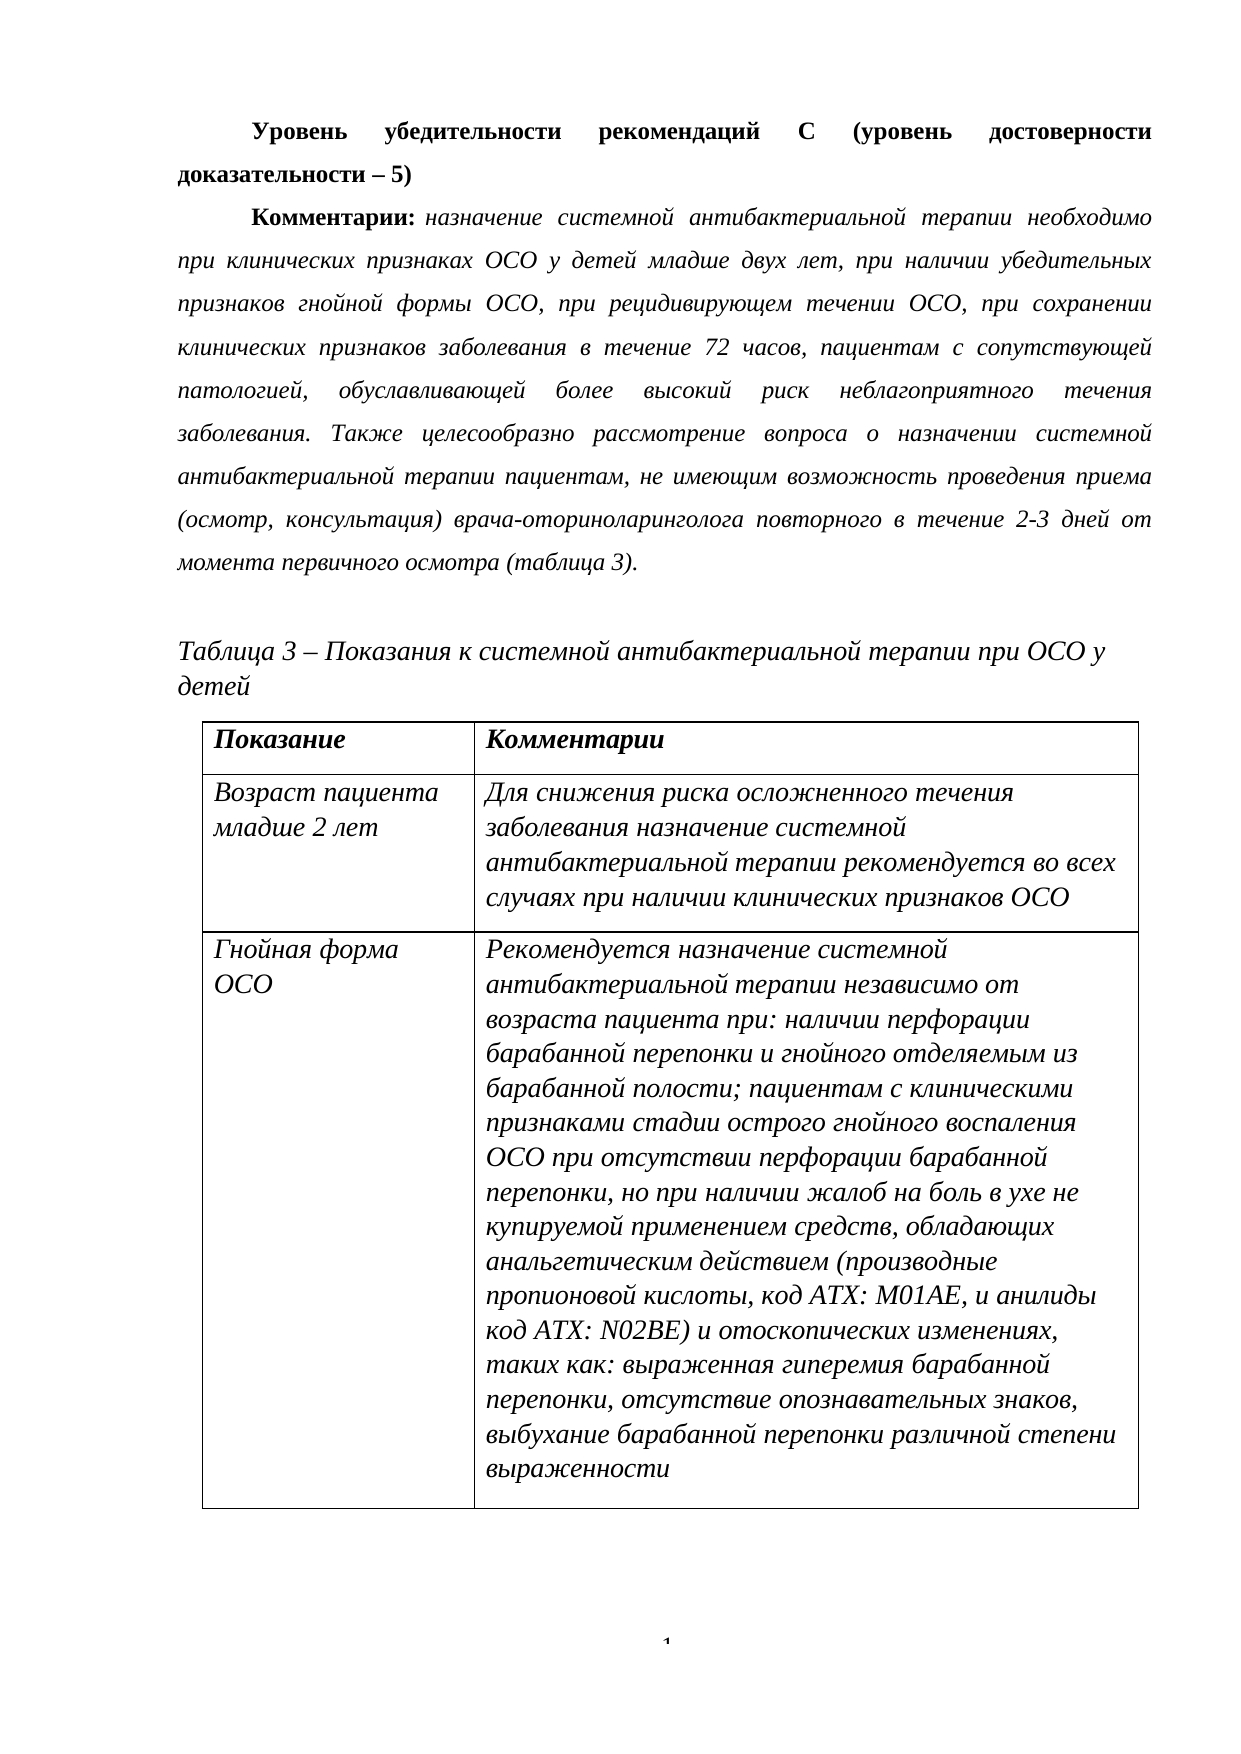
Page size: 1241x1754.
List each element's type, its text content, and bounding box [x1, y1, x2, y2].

table_cell Рекомендуется назначение системной антибактериальной терапии независимо от возраста пациента при: наличии перфорации барабанной перепонки и гнойного отделяемым из барабанной полости; пациентам с клиническими признаками стадии острого гнойного воспаления ОСО при отсутствии перфорации барабанной перепонки, но при наличии жалоб на боль в ухе не купируемой применением средств, обладающих анальгетическим действием (производные пропионовой кислоты, код АТХ: M01AE, и анилиды код АТХ: N02BE) и отоскопических изменениях, таких как: выраженная гиперемия барабанной перепонки, отсутствие опознавательных знаков, выбухание барабанной перепонки различной степени выраженности [475, 933, 1138, 1508]
text Комментарии: назначение системной антибактериальной терапии необходимо при клинических признаках ОСО у детей младше двух лет, при наличии убедительных признаков гнойной формы ОСО, при рецидивирующем течении ОСО, при сохранении клинических признаков заболевания в течение 72 часов, пациентам с сопутствующей патологией, обуславливающей более высокий риск неблагоприятного течения заболевания. Также целесообразно рассмотрение вопроса о назначении системной антибактериальной терапии пациентам, не имеющим возможность проведения приема (осмотр, консультация) врача-оториноларинголога повторного в течение 2-3 дней от момента первичного осмотра (таблица 3). [177, 202, 1152, 576]
text Таблица 3 – Показания к системной антибактериальной терапии при ОСО у детей [177, 634, 1152, 701]
table_header Показание [203, 723, 474, 774]
table_header Комментарии [475, 723, 1138, 774]
table_cell Возраст пациента младше 2 лет [203, 775, 474, 931]
table_cell Для снижения риска осложненного течения заболевания назначение системной антибактериальной терапии рекомендуется во всех случаях при наличии клинических признаков ОСО [475, 775, 1138, 931]
subtitle Уровень убедительности рекомендаций С (уровень достоверности доказательности – 5) [177, 116, 1152, 188]
table_cell Гнойная форма ОСО [203, 933, 474, 1508]
